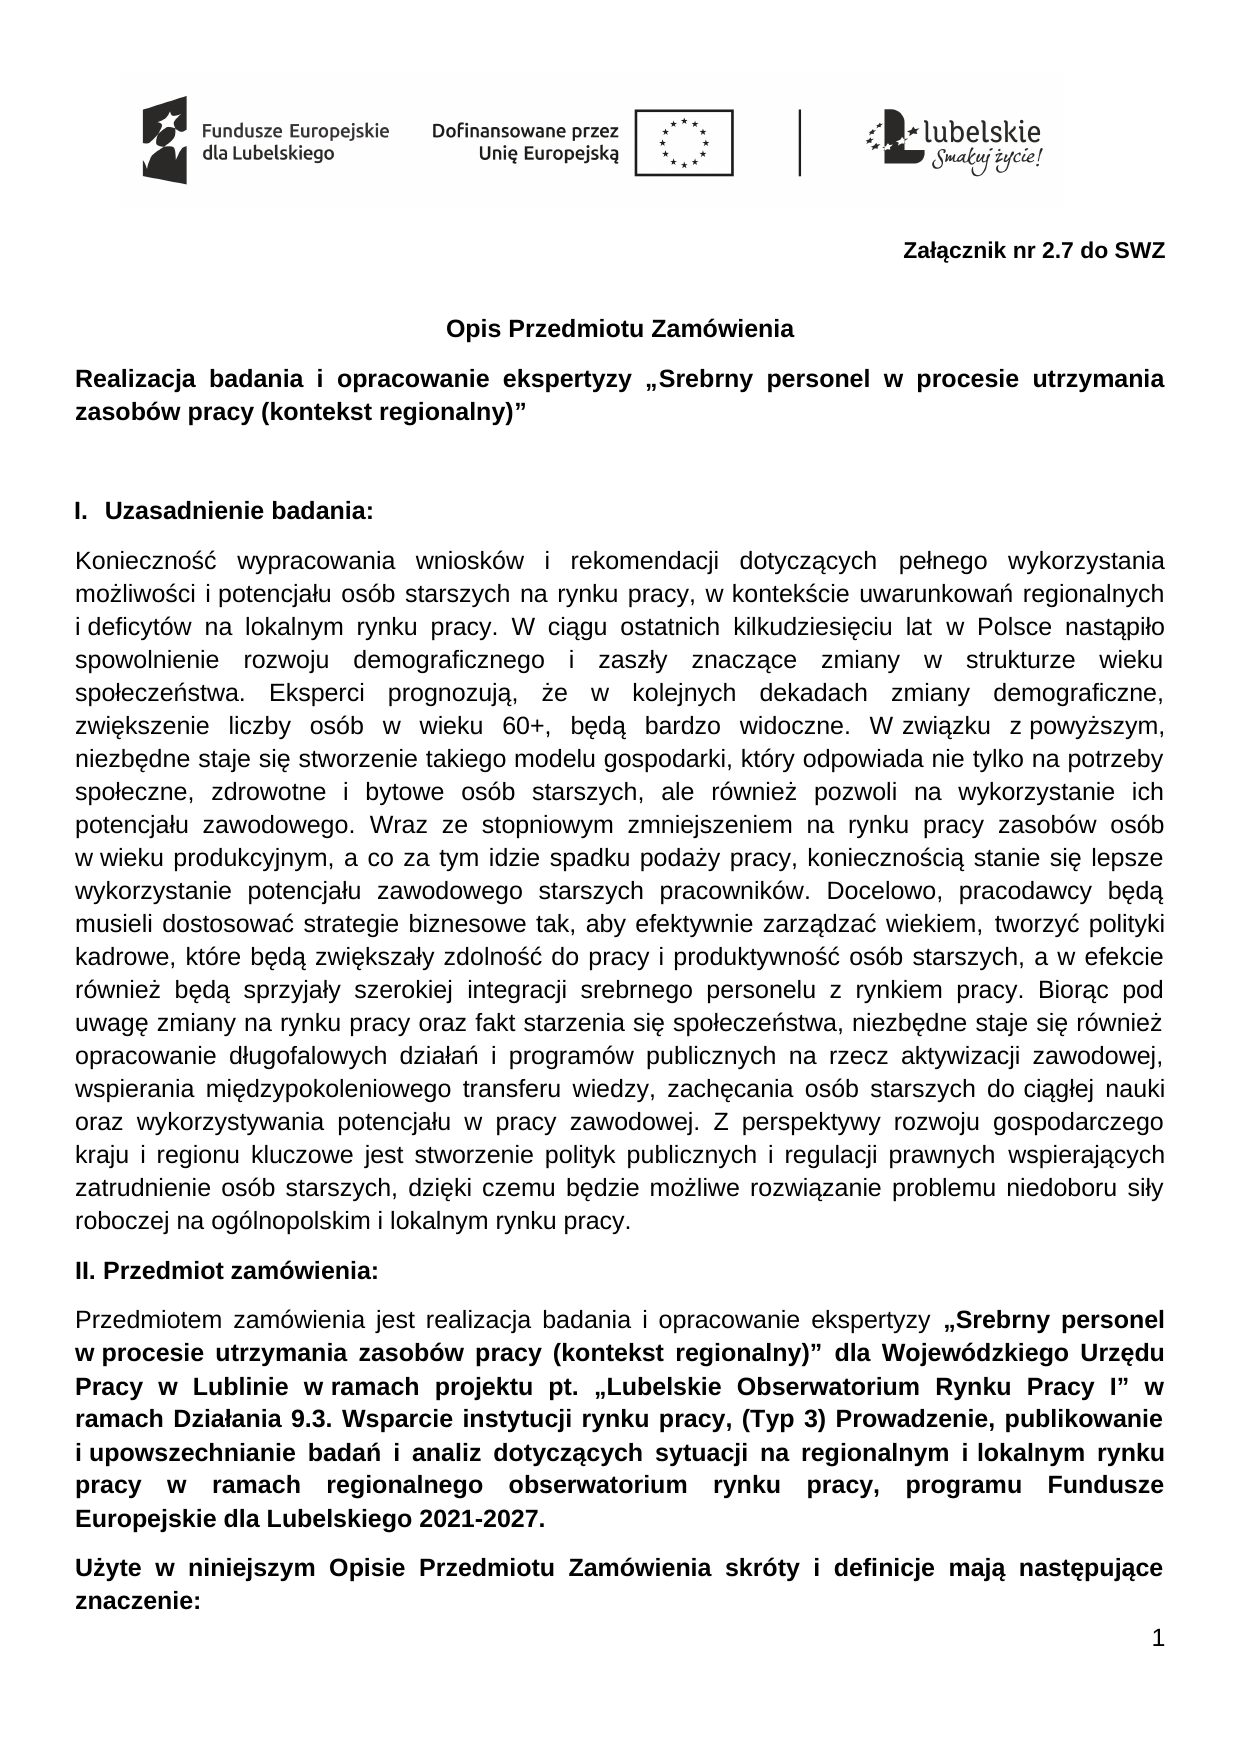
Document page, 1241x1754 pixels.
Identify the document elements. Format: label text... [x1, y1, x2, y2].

picture [119, 73, 1064, 207]
text II. Przedmiot zamówienia: [103, 1256, 1165, 1284]
text Realizacja badania i opracowanie ekspertyzy „Srebrny personel w procesie utrzymania zasobów pracy (kontekst regionalny)” [75, 363, 1165, 425]
text Konieczność wypracowania wniosków i rekomendacji dotyczących pełnego wykorzystania możliwości i potencjału osób starszych na rynku pracy, w kontekście uwarunkowań regionalnych i deficytów na lokalnym rynku pracy. W ciągu ostatnich kilkudziesięciu lat w Polsce nastąpiło spowolnienie rozwoju demograficznego i zaszły znaczące zmiany w strukturze wieku społeczeństwa. Eksperci prognozują, że w kolejnych dekadach zmiany demograficzne, zwiększenie liczby osób w wieku 60+, będą bardzo widoczne. W związku z powyższym, niezbędne staje się stworzenie takiego modelu gospodarki, który odpowiada nie tylko na potrzeby społeczne, zdrowotne i bytowe osób starszych, ale również pozwoli na wykorzystanie ich potencjału zawodowego. Wraz ze stopniowym zmniejszeniem na rynku pracy zasobów osób w wieku produkcyjnym, a co za tym idzie spadku podaży pracy, koniecznością stanie się lepsze wykorzystanie potencjału zawodowego starszych pracowników. Docelowo, pracodawcy będą musieli dostosować strategie biznesowe tak, aby efektywnie zarządzać wiekiem, tworzyć polityki kadrowe, które będą zwiększały zdolność do pracy i produktywność osób starszych, a w efekcie również będą sprzyjały szerokiej integracji srebrnego personelu z rynkiem pracy. Biorąc pod uwagę zmiany na rynku pracy oraz fakt starzenia się społeczeństwa, niezbędne staje się również opracowanie długofalowych działań i programów publicznych na rzecz aktywizacji zawodowej, wspierania międzypokoleniowego transferu wiedzy, zachęcania osób starszych do ciągłej nauki oraz wykorzystywania potencjału w pracy zawodowej. Z perspektywy rozwoju gospodarczego kraju i regionu kluczowe jest stworzenie polityk publicznych i regulacji prawnych wspierających zatrudnienie osób starszych, dzięki czemu będzie możliwe rozwiązanie problemu niedoboru siły roboczej na ogólnopolskim i lokalnym rynku pracy. [75, 904, 1165, 1008]
text Załącznik nr 2.7 do SWZ [75, 237, 1165, 263]
list Uzasadnienie badania: [74, 496, 1165, 525]
text Konieczność wypracowania wniosków i rekomendacji dotyczących pełnego wykorzystania możliwości i potencjału osób starszych na rynku pracy, w kontekście uwarunkowań regionalnych i deficytów na lokalnym rynku pracy. W ciągu ostatnich kilkudziesięciu lat w Polsce nastąpiło spowolnienie rozwoju demograficznego i zaszły znaczące zmiany w strukturze wieku społeczeństwa. Eksperci prognozują, że w kolejnych dekadach zmiany demograficzne, zwiększenie liczby osób w wieku 60+, będą bardzo widoczne. W związku z powyższym, niezbędne staje się stworzenie takiego modelu gospodarki, który odpowiada nie tylko na potrzeby społeczne, zdrowotne i bytowe osób starszych, ale również pozwoli na wykorzystanie ich potencjału zawodowego. Wraz ze stopniowym zmniejszeniem na rynku pracy zasobów osób w wieku produkcyjnym, a co za tym idzie spadku podaży pracy, koniecznością stanie się lepsze wykorzystanie potencjału zawodowego starszych pracowników. Docelowo, pracodawcy będą musieli dostosować strategie biznesowe tak, aby efektywnie zarządzać wiekiem, tworzyć polityki kadrowe, które będą zwiększały zdolność do pracy i produktywność osób starszych, a w efekcie również będą sprzyjały szerokiej integracji srebrnego personelu z rynkiem pracy. Biorąc pod uwagę zmiany na rynku pracy oraz fakt starzenia się społeczeństwa, niezbędne staje się również opracowanie długofalowych działań i programów publicznych na rzecz aktywizacji zawodowej, wspierania międzypokoleniowego transferu wiedzy, zachęcania osób starszych do ciągłej nauki oraz wykorzystywania potencjału w pracy zawodowej. Z perspektywy rozwoju gospodarczego kraju i regionu kluczowe jest stworzenie polityk publicznych i regulacji prawnych wspierających zatrudnienie osób starszych, dzięki czemu będzie możliwe rozwiązanie problemu niedoboru siły roboczej na ogólnopolskim i lokalnym rynku pracy. [75, 546, 1165, 843]
text Opis Przedmiotu Zamówienia [75, 314, 1165, 343]
text Użyte w niniejszym Opisie Przedmiotu Zamówienia skróty i definicje mają następujące znaczenie: [75, 1553, 1165, 1615]
text Przedmiotem zamówienia jest realizacja badania i opracowanie ekspertyzy „Srebrny personel w procesie utrzymania zasobów pracy (kontekst regionalny)” dla Wojewódzkiego Urzędu Pracy w Lublinie w ramach projektu pt. „Lubelskie Obserwatorium Rynku Pracy I” w ramach Działania 9.3. Wsparcie instytucji rynku pracy, (Typ 3) Prowadzenie, publikowanie i upowszechnianie badań i analiz dotyczących sytuacji na regionalnym i lokalnym rynku pracy w ramach regionalnego obserwatorium rynku pracy, programu Fundusze Europejskie dla Lubelskiego 2021-2027. [75, 1305, 1165, 1532]
